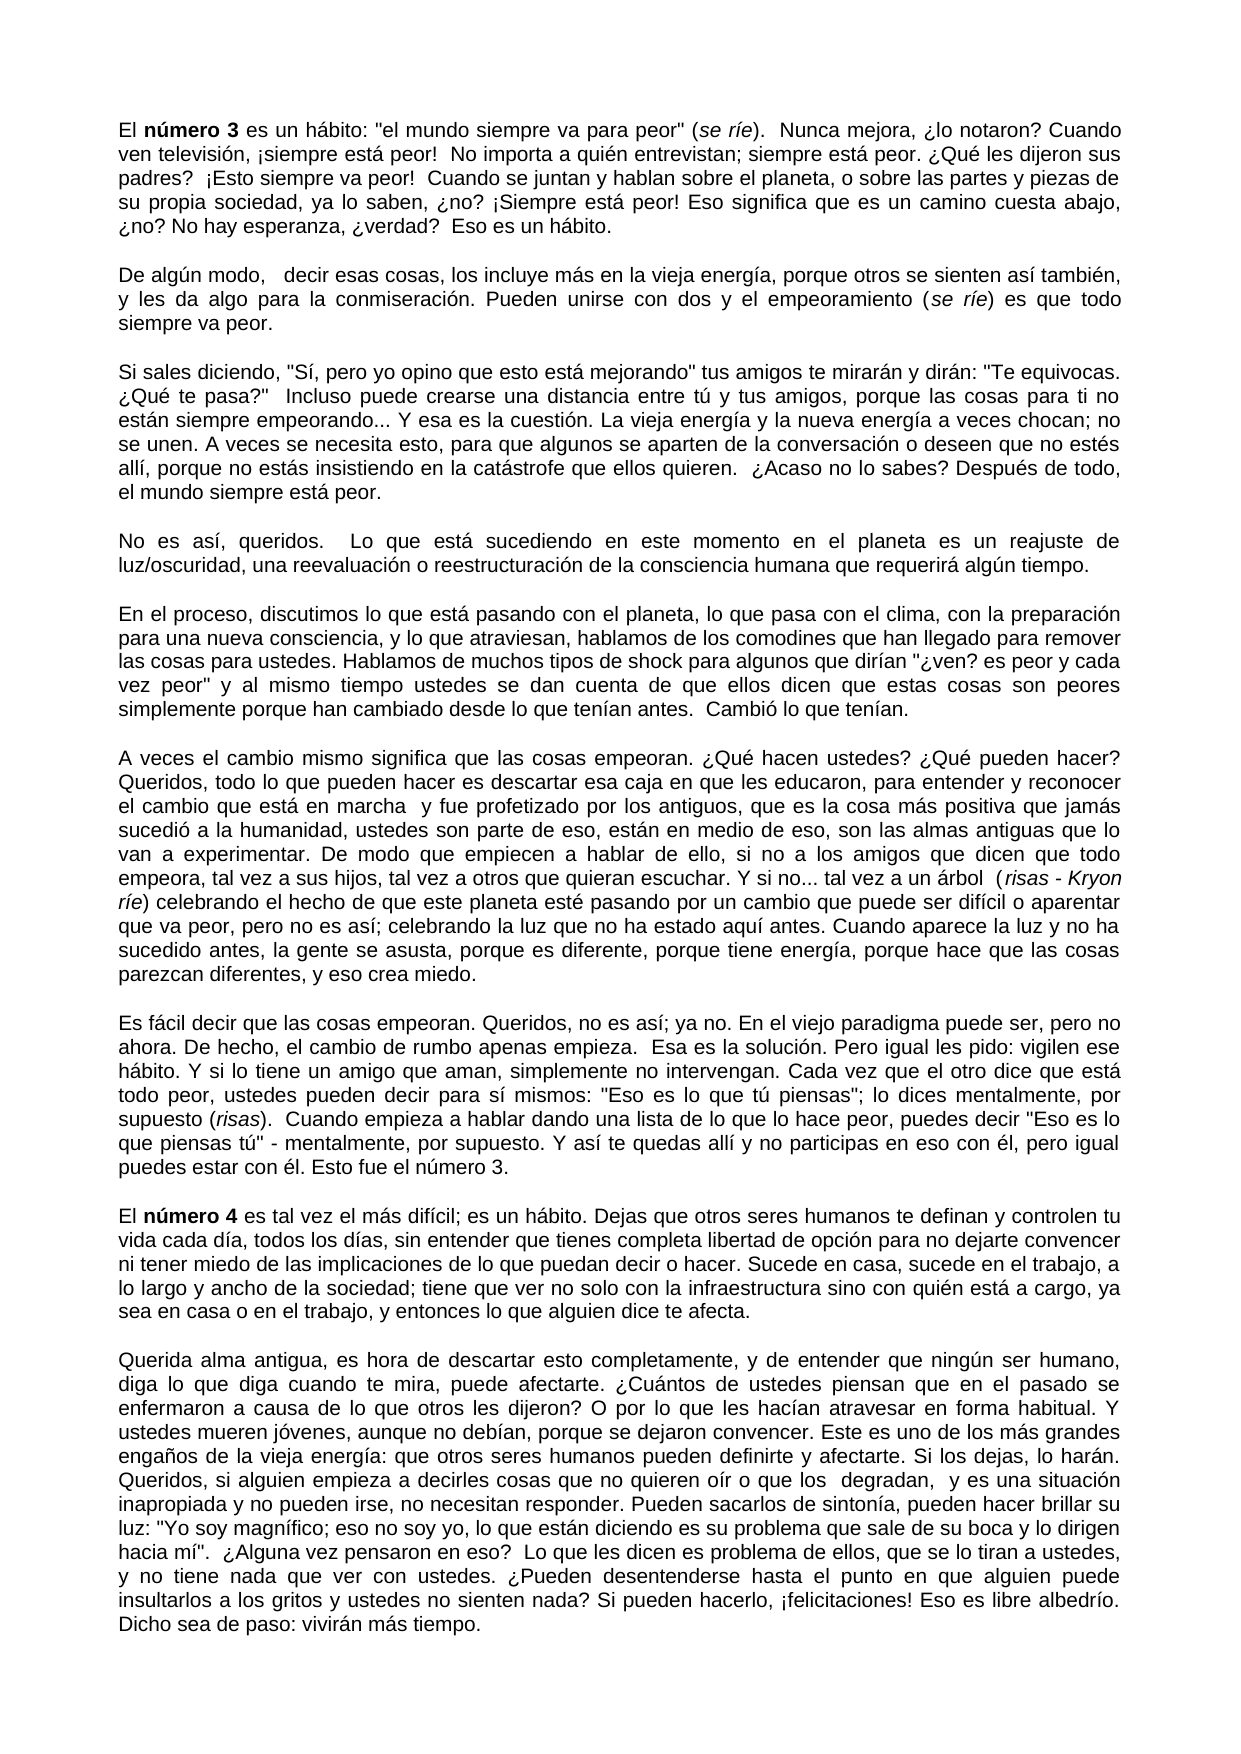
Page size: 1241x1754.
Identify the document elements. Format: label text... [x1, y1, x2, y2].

text A veces el cambio mismo significa que las cosas empeoran. ¿Qué hacen ustedes? ¿Qué pueden hacer? Queridos, todo lo que pueden hacer es descartar esa caja en que les educaron, para entender y reconocer el cambio que está en marcha y fue profetizado por los antiguos, que es la cosa más positiva que jamás sucedió a la humanidad, ustedes son parte de eso, están en medio de eso, son las almas antiguas que lo van a experimentar. De modo que empiecen a hablar de ello, si no a los amigos que dicen que todo empeora, tal vez a sus hijos, tal vez a otros que quieran escuchar. Y si no... tal vez a un árbol (risas - Kryon ríe) celebrando el hecho de que este planeta esté pasando por un cambio que puede ser difícil o aparentar que va peor, pero no es así; celebrando la luz que no ha estado aquí antes. Cuando aparece la luz y no ha sucedido antes, la gente se asusta, porque es diferente, porque tiene energía, porque hace que las cosas parezcan diferentes, y eso crea miedo. [118, 746, 1122, 986]
text El número 4 es tal vez el más difícil; es un hábito. Dejas que otros seres humanos te definan y controlen tu vida cada día, todos los días, sin entender que tienes completa libertad de opción para no dejarte convencer ni tener miedo de las implicaciones de lo que puedan decir o hacer. Sucede en casa, sucede en el trabajo, a lo largo y ancho de la sociedad; tiene que ver no solo con la infraestructura sino con quién está a cargo, ya sea en casa o en el trabajo, y entonces lo que alguien dice te afecta. [118, 1203, 1122, 1323]
text Es fácil decir que las cosas empeoran. Queridos, no es así; ya no. En el viejo paradigma puede ser, pero no ahora. De hecho, el cambio de rumbo apenas empieza. Esa es la solución. Pero igual les pido: vigilen ese hábito. Y si lo tiene un amigo que aman, simplemente no intervengan. Cada vez que el otro dice que está todo peor, ustedes pueden decir para sí mismos: "Eso es lo que tú piensas"; lo dices mentalmente, por supuesto (risas). Cuando empieza a hablar dando una lista de lo que lo hace peor, puedes decir "Eso es lo que piensas tú" - mentalmente, por supuesto. Y así te quedas allí y no participas en eso con él, pero igual puedes estar con él. Esto fue el número 3. [118, 1011, 1122, 1178]
text El número 3 es un hábito: "el mundo siempre va para peor" (se ríe). Nunca mejora, ¿lo notaron? Cuando ven televisión, ¡siempre está peor! No importa a quién entrevistan; siempre está peor. ¿Qué les dijeron sus padres? ¡Esto siempre va peor! Cuando se juntan y hablan sobre el planeta, o sobre las partes y piezas de su propia sociedad, ya lo saben, ¿no? ¡Siempre está peor! Eso significa que es un camino cuesta abajo, ¿no? No hay esperanza, ¿verdad? Eso es un hábito. [118, 118, 1122, 238]
text En el proceso, discutimos lo que está pasando con el planeta, lo que pasa con el clima, con la preparación para una nueva consciencia, y lo que atraviesan, hablamos de los comodines que han llegado para remover las cosas para ustedes. Hablamos de muchos tipos de shock para algunos que dirían "¿ven? es peor y cada vez peor" y al mismo tiempo ustedes se dan cuenta de que ellos dicen que estas cosas son peores simplemente porque han cambiado desde lo que tenían antes. Cambió lo que tenían. [118, 601, 1122, 721]
text No es así, queridos. Lo que está sucediendo en este momento en el planeta es un reajuste de luz/oscuridad, una reevaluación o reestructuración de la consciencia humana que requerirá algún tiempo. [118, 528, 1122, 576]
text De algún modo, decir esas cosas, los incluye más en la vieja energía, porque otros se sienten así también, y les da algo para la conmiseración. Pueden unirse con dos y el empeoramiento (se ríe) es que todo siempre va peor. [118, 263, 1122, 335]
text Si sales diciendo, "Sí, pero yo opino que esto está mejorando" tus amigos te mirarán y dirán: "Te equivocas. ¿Qué te pasa?" Incluso puede crearse una distancia entre tú y tus amigos, porque las cosas para ti no están siempre empeorando... Y esa es la cuestión. La vieja energía y la nueva energía a veces chocan; no se unen. A veces se necesita esto, para que algunos se aparten de la conversación o deseen que no estés allí, porque no estás insistiendo en la catástrofe que ellos quieren. ¿Acaso no lo sabes? Después de todo, el mundo siempre está peor. [118, 360, 1122, 503]
text Querida alma antigua, es hora de descartar esto completamente, y de entender que ningún ser humano, diga lo que diga cuando te mira, puede afectarte. ¿Cuántos de ustedes piensan que en el pasado se enfermaron a causa de lo que otros les dijeron? O por lo que les hacían atravesar en forma habitual. Y ustedes mueren jóvenes, aunque no debían, porque se dejaron convencer. Este es uno de los más grandes engaños de la vieja energía: que otros seres humanos pueden definirte y afectarte. Si los dejas, lo harán. Queridos, si alguien empieza a decirles cosas que no quieren oír o que los degradan, y es una situación inapropiada y no pueden irse, no necesitan responder. Pueden sacarlos de sintonía, pueden hacer brillar su luz: "Yo soy magnífico; eso no soy yo, lo que están diciendo es su problema que sale de su boca y lo dirigen hacia mí". ¿Alguna vez pensaron en eso? Lo que les dicen es problema de ellos, que se lo tiran a ustedes, y no tiene nada que ver con ustedes. ¿Pueden desentenderse hasta el punto en que alguien puede insultarlos a los gritos y ustedes no sienten nada? Si pueden hacerlo, ¡felicitaciones! Eso es libre albedrío. Dicho sea de paso: vivirán más tiempo. [118, 1348, 1122, 1636]
